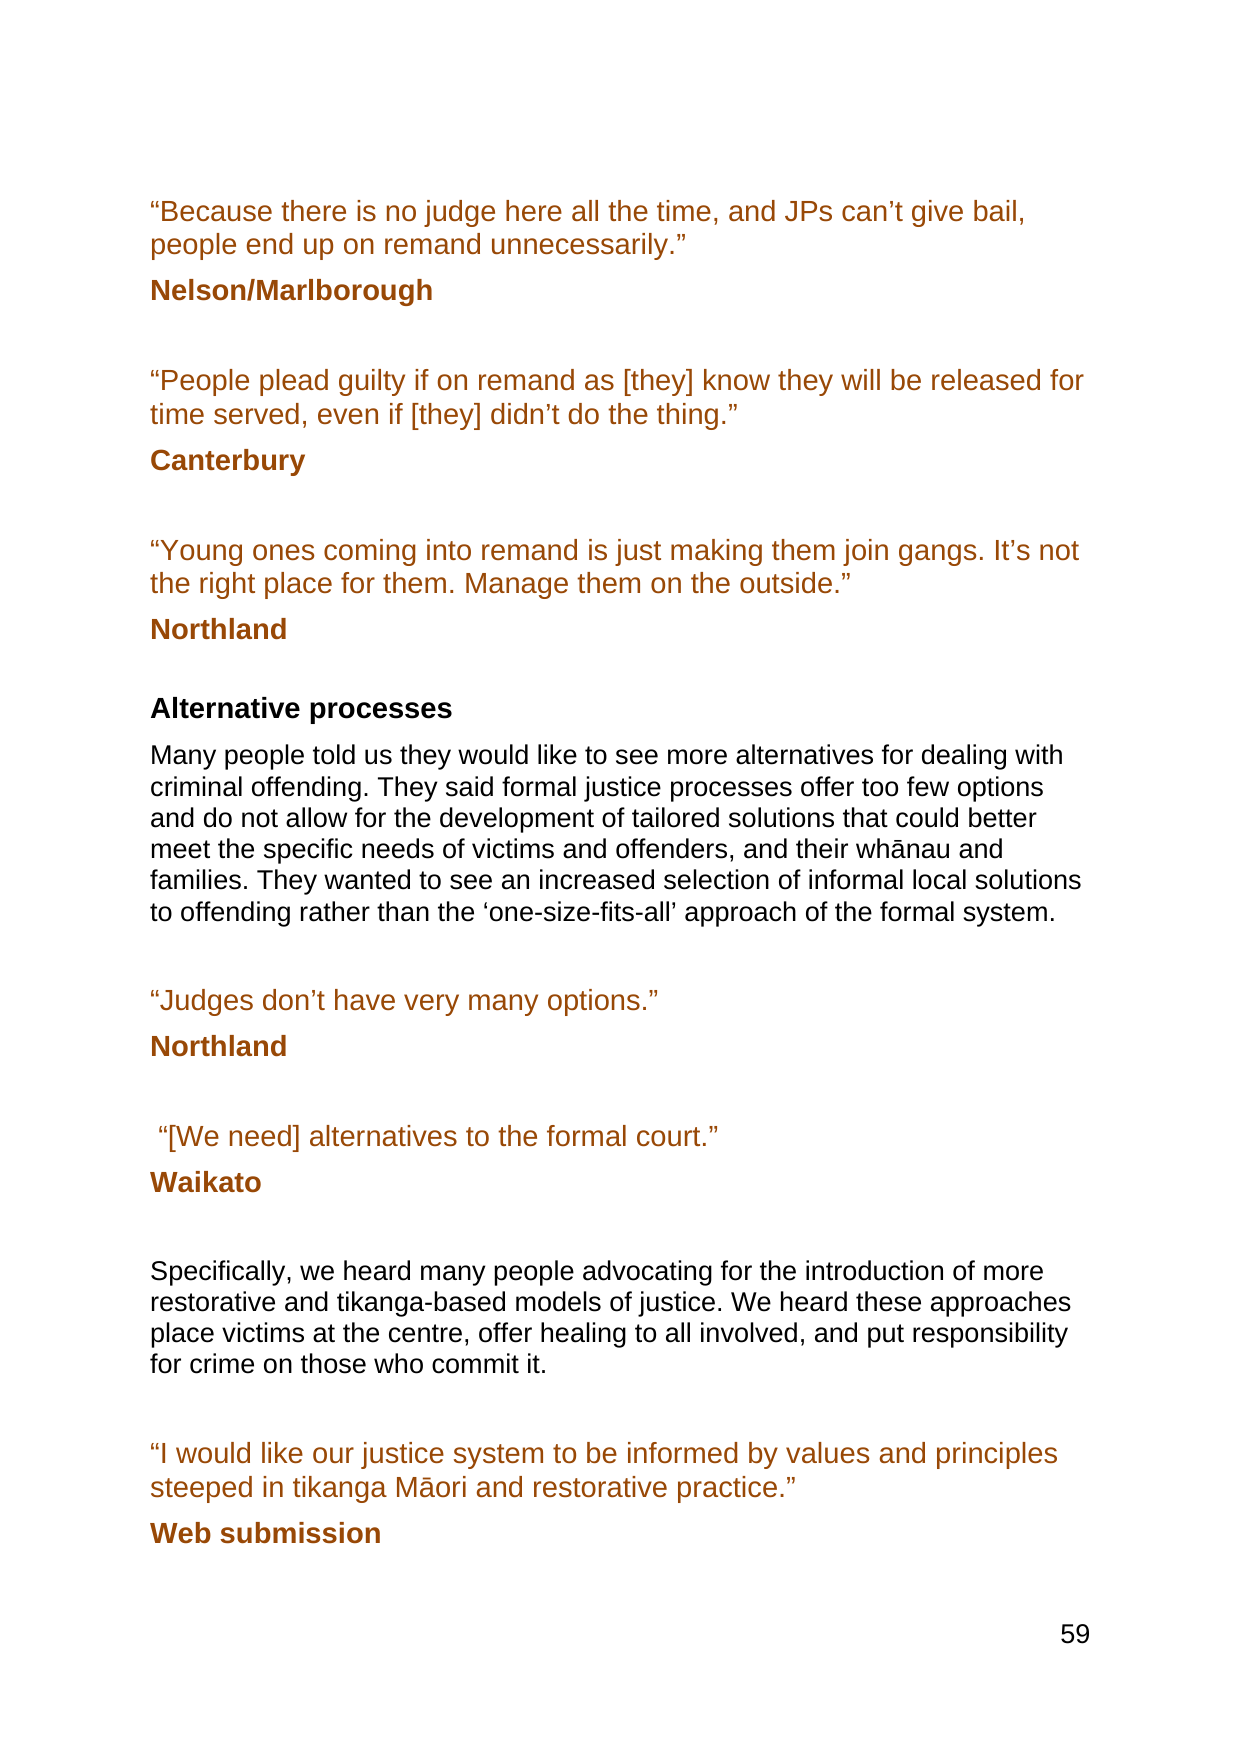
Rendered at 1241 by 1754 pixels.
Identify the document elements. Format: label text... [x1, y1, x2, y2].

text “[We need] alternatives to the formal court.” [150, 1119, 1090, 1152]
text “I would like our justice system to be informed by values and principles steeped in tikanga Māori and restorative practice.” [150, 1436, 1090, 1503]
text Canterbury [150, 443, 1090, 476]
text Nelson/Marlborough [150, 273, 1090, 307]
text Many people told us they would like to see more alternatives for dealing with criminal offending. They said formal justice processes offer too few options and do not allow for the development of tailored solutions that could better meet the specific needs of victims and offenders, and their whānau and families. They wanted to see an increased selection of informal local solutions to offending rather than the ‘one-size-fits-all’ approach of the formal system. [150, 739, 1090, 927]
text Northland [150, 612, 1090, 646]
text “Judges don’t have very many options.” [150, 983, 1090, 1017]
subtitle Alternative processes [150, 683, 1090, 727]
text “Because there is no judge here all the time, and JPs can’t give bail, people end up on remand unnecessarily.” [150, 194, 1090, 261]
text “Young ones coming into remand is just making them join gangs. It’s not the right place for them. Manage them on the outside.” [150, 532, 1090, 599]
text Waikato [150, 1165, 1090, 1198]
text Northland [150, 1029, 1090, 1063]
text Web submission [150, 1516, 1090, 1549]
text Specifically, we heard many people advocating for the introduction of more restorative and tikanga-based models of justice. We heard these approaches place victims at the centre, offer healing to all involved, and put responsibility for crime on those who commit it. [150, 1255, 1090, 1380]
text “People plead guilty if on remand as [they] know they will be released for time served, even if [they] didn’t do the thing.” [150, 363, 1090, 430]
